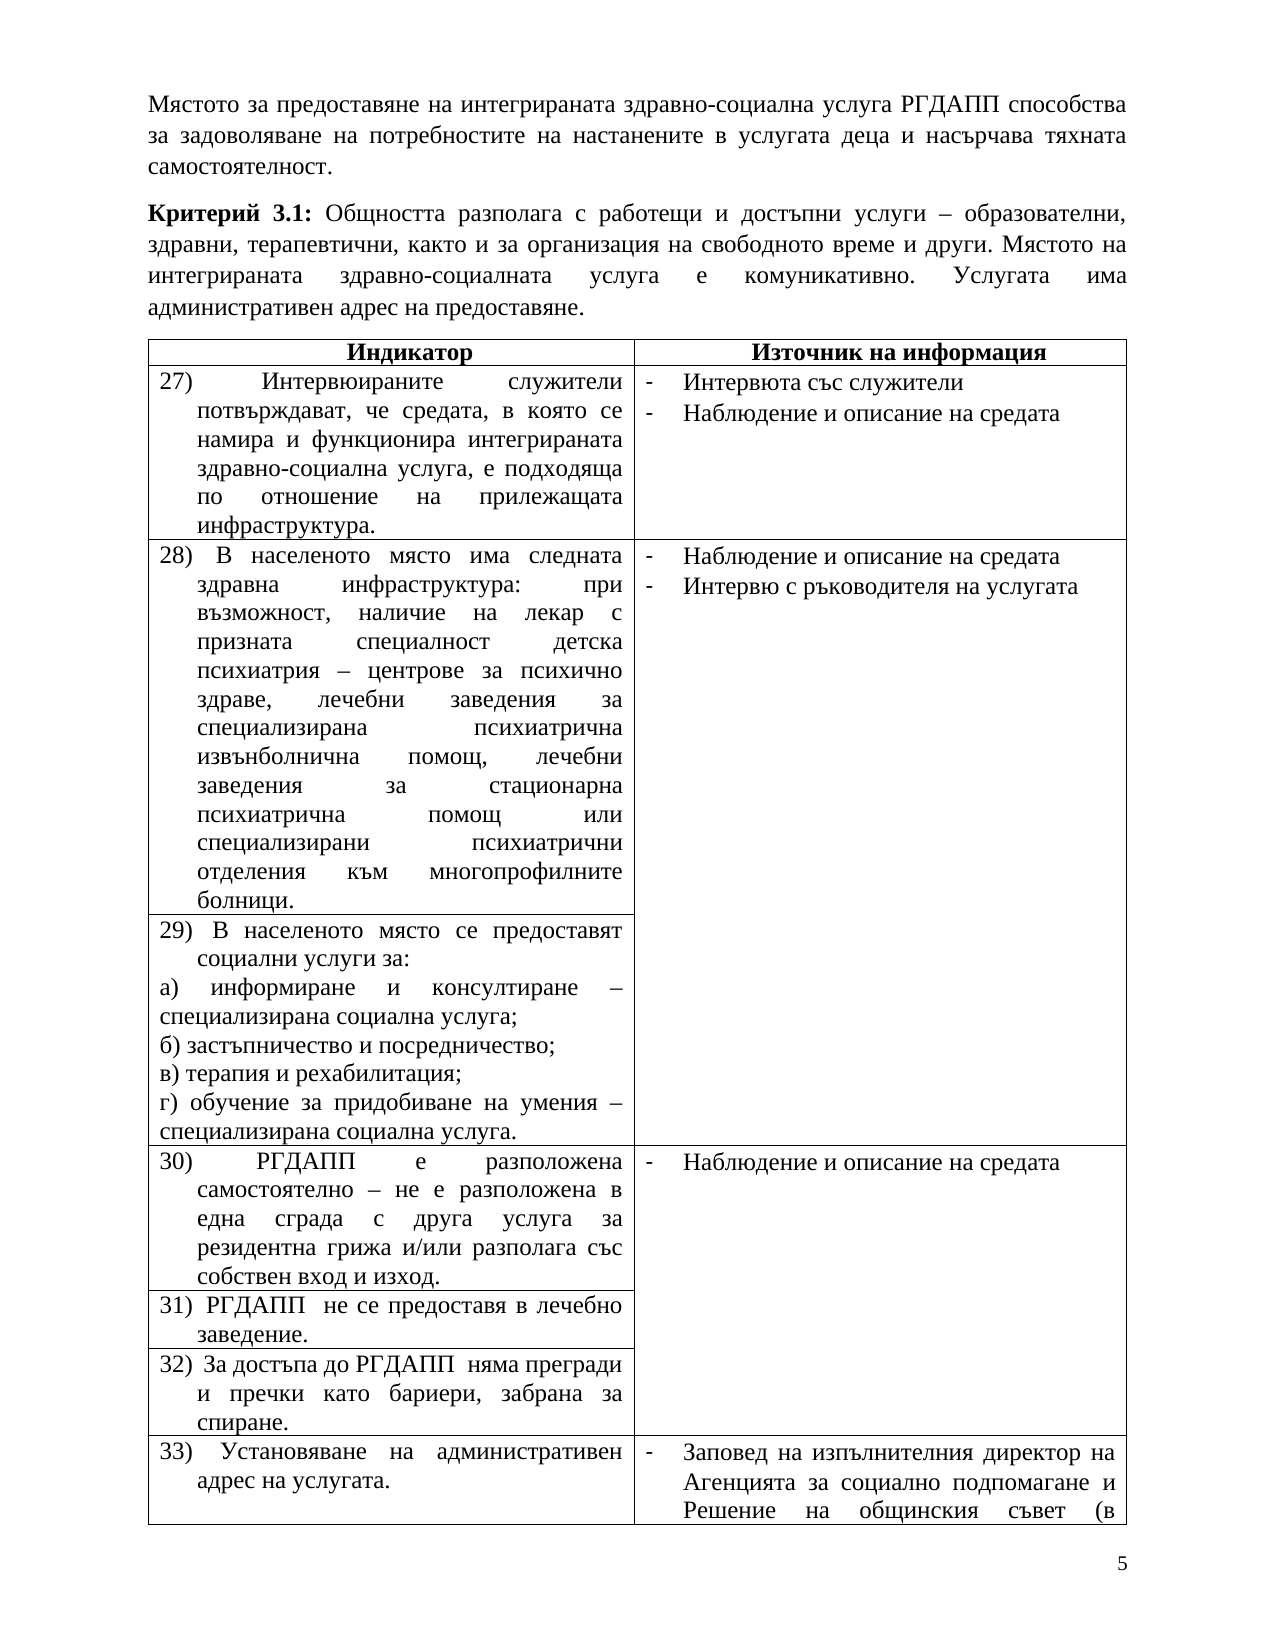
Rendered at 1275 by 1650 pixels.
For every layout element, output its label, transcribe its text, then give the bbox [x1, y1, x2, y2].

table_cell Интервюта със служители Наблюдение и описание на средата [635, 366, 1126, 539]
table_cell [149, 1436, 634, 1524]
text Мястото за предоставяне на интегрираната здравно-социална услуга РГДАПП способства за задоволяване на потребностите на настанените в услугата деца и насърчава тяхната самостоятелност. [148, 89, 1127, 179]
table_cell РГДАПП не се предоставя в лечебно заведение. [149, 1291, 634, 1348]
table_cell Наблюдение и описание на средата Интервю с ръководителя на услугата [635, 540, 1126, 1145]
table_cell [635, 1436, 1126, 1524]
table_header Източник на информация [635, 340, 1126, 365]
table_cell В населеното място има следната здравна инфраструктура: при възможност, наличие на лекар с призната специалност детска психиатрия – центрове за психично здраве, лечебни заведения за специализирана психиатрична извънболнична помощ, лечебни заведения за стационарна психиатрична помощ или специализирани психиатрични отделения към многопрофилните болници. [149, 540, 634, 914]
table_cell В населеното място се предоставят социални услуги за: а) информиране и консултиране – специализирана социална услуга; б) застъпничество и посредничество; в) терапия и рехабилитация; г) обучение за придобиване на умения – специализирана социална услуга. [149, 915, 634, 1145]
table_cell Наблюдение и описание на средата [635, 1146, 1126, 1435]
text Критерий 3.1: Общността разполага с работещи и достъпни услуги – образователни, здравни, терапевтични, както и за организация на свободното време и други. Мястото на интегрираната здравно-социалната услуга е комуникативно. Услугата има административен адрес на предоставяне. [148, 198, 1127, 320]
table_header Индикатор [149, 340, 634, 365]
table_cell Интервюираните служители потвърждават, че средата, в която се намира и функционира интегрираната здравно-социална услуга, е подходяща по отношение на прилежащата инфраструктура. [149, 366, 634, 539]
table_cell За достъпа до РГДАПП няма прегради и пречки като бариери, забрана за спиране. [149, 1349, 634, 1435]
table_cell РГДАПП е разположена самостоятелно – не е разположена в една сграда с друга услуга за резидентна грижа и/или разполага със собствен вход и изход. [149, 1146, 634, 1289]
